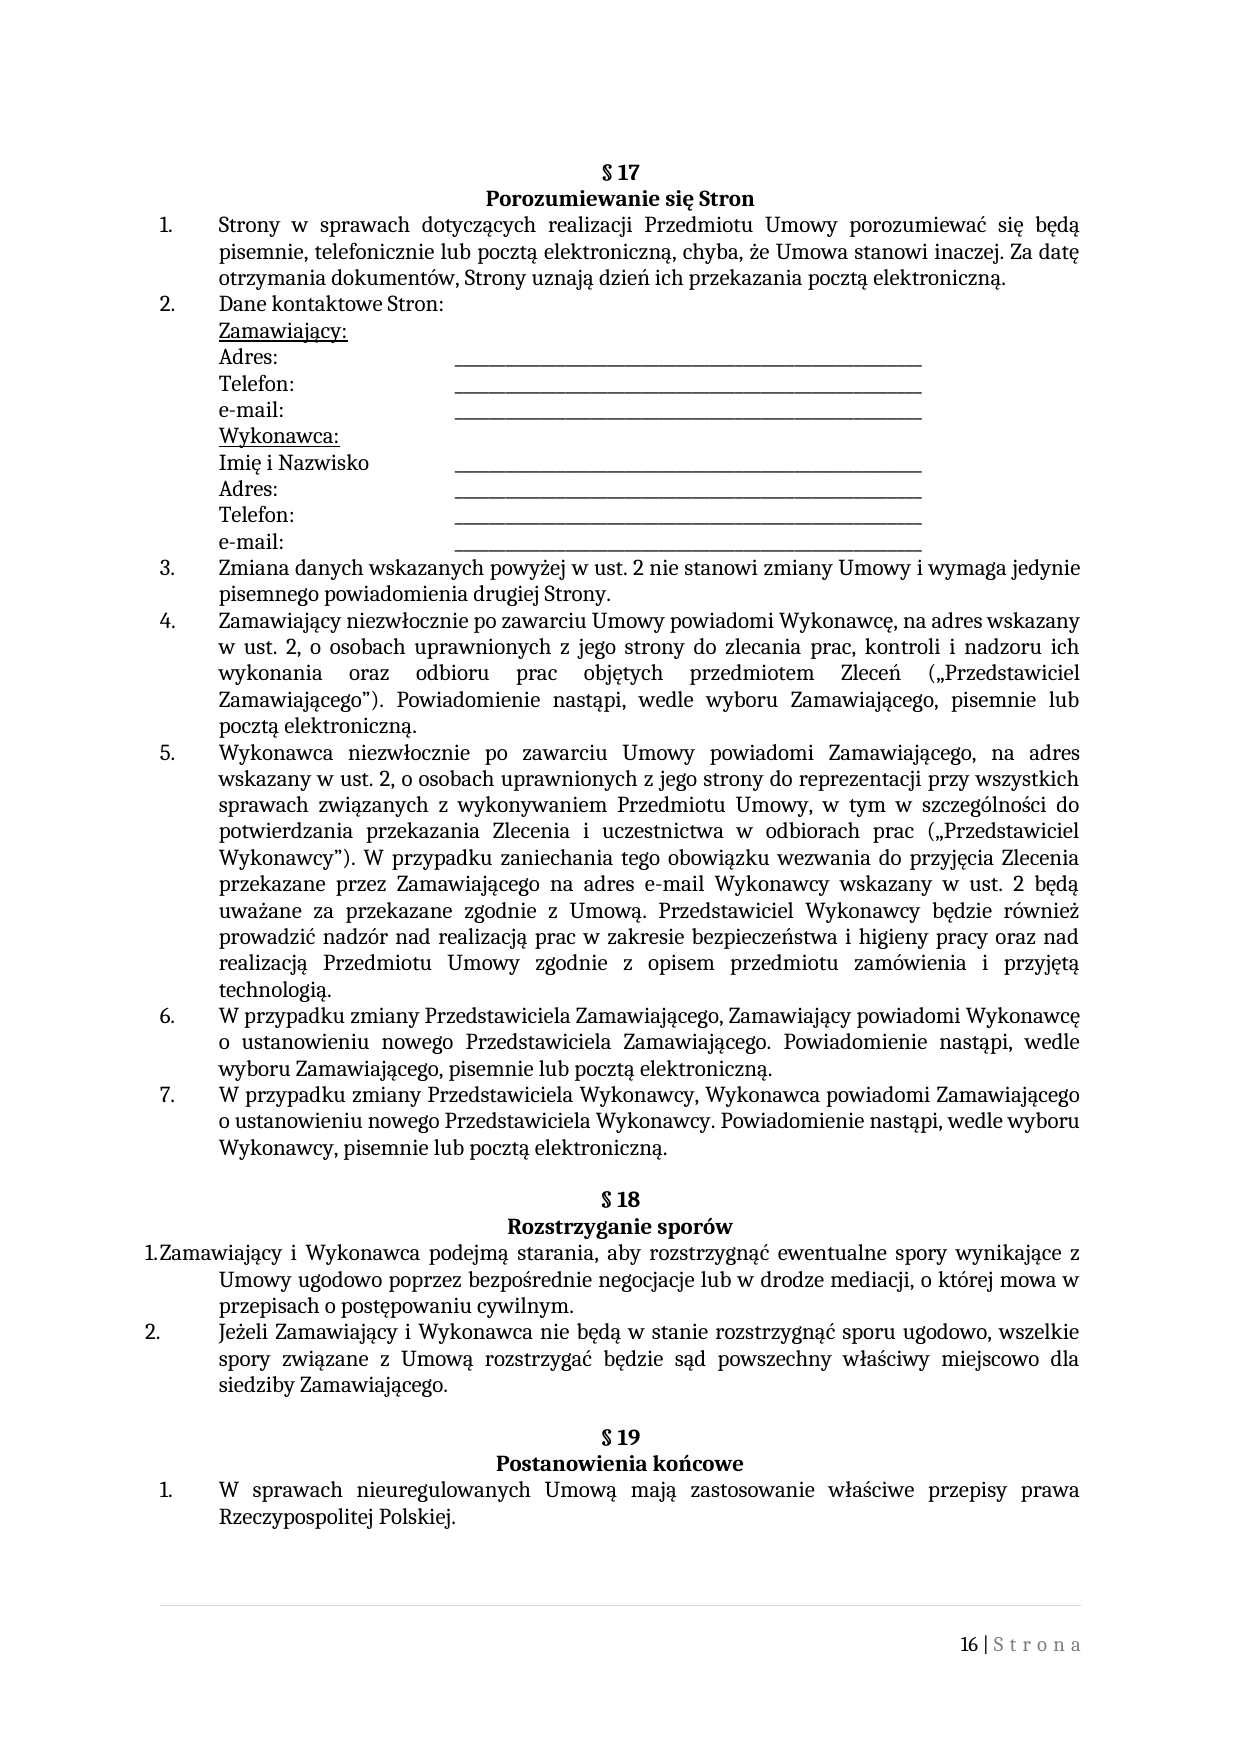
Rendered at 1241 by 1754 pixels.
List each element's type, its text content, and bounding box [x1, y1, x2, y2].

text e-mail: _______________________________________________________ [218, 397, 1081, 423]
list W przypadku zmiany Przedstawiciela Wykonawcy, Wykonawca powiadomi Zamawiającego o ustanowieniu nowego Przedstawiciela Wykonawcy. Powiadomienie nastąpi, wedle wyboru Wykonawcy, pisemnie lub pocztą elektroniczną. [159, 1082, 1081, 1161]
list W przypadku zmiany Przedstawiciela Zamawiającego, Zamawiający powiadomi Wykonawcę o ustanowieniu nowego Przedstawiciela Zamawiającego. Powiadomienie nastąpi, wedle wyboru Zamawiającego, pisemnie lub pocztą elektroniczną. [159, 1003, 1081, 1082]
list Strony w sprawach dotyczących realizacji Przedmiotu Umowy porozumiewać się będą pisemnie, telefonicznie lub pocztą elektroniczną, chyba, że Umowa stanowi inaczej. Za datę otrzymania dokumentów, Strony uznają dzień ich przekazania pocztą elektroniczną. [159, 212, 1081, 291]
text Adres: _______________________________________________________ [218, 476, 1081, 502]
text § 17 Porozumiewanie się Stron [159, 159, 1081, 212]
text Telefon: _______________________________________________________ [218, 370, 1081, 397]
text § 19 Postanowienia końcowe [159, 1424, 1081, 1477]
text Telefon: _______________________________________________________ [218, 502, 1081, 528]
list Jeżeli Zamawiający i Wykonawca nie będą w stanie rozstrzygnąć sporu ugodowo, wszelkie spory związane z Umową rozstrzygać będzie sąd powszechny właściwy miejscowo dla siedziby Zamawiającego. [145, 1319, 1081, 1398]
list Zmiana danych wskazanych powyżej w ust. 2 nie stanowi zmiany Umowy i wymaga jedynie pisemnego powiadomienia drugiej Strony. [159, 555, 1081, 607]
text Zamawiający: [218, 318, 1081, 344]
list W sprawach nieuregulowanych Umową mają zastosowanie właściwe przepisy prawa Rzeczypospolitej Polskiej. [159, 1477, 1081, 1530]
text e-mail: _______________________________________________________ [218, 528, 1081, 555]
text Imię i Nazwisko _______________________________________________________ [218, 449, 1081, 476]
list Zamawiający niezwłocznie po zawarciu Umowy powiadomi Wykonawcę, na adres wskazany w ust. 2, o osobach uprawnionych z jego strony do zlecania prac, kontroli i nadzoru ich wykonania oraz odbioru prac objętych przedmiotem Zleceń („Przedstawiciel Zamawiającego”). Powiadomienie nastąpi, wedle wyboru Zamawiającego, pisemnie lub pocztą elektroniczną. [159, 607, 1081, 739]
text Adres: _______________________________________________________ [218, 344, 1081, 370]
text § 18 Rozstrzyganie sporów [159, 1187, 1081, 1240]
list Zamawiający i Wykonawca podejmą starania, aby rozstrzygnąć ewentualne spory wynikające z Umowy ugodowo poprzez bezpośrednie negocjacje lub w drodze mediacji, o której mowa w przepisach o postępowaniu cywilnym. [145, 1240, 1081, 1319]
list Wykonawca niezwłocznie po zawarciu Umowy powiadomi Zamawiającego, na adres wskazany w ust. 2, o osobach uprawnionych z jego strony do reprezentacji przy wszystkich sprawach związanych z wykonywaniem Przedmiotu Umowy, w tym w szczególności do potwierdzania przekazania Zlecenia i uczestnictwa w odbiorach prac („Przedstawiciel Wykonawcy”). W przypadku zaniechania tego obowiązku wezwania do przyjęcia Zlecenia przekazane przez Zamawiającego na adres e-mail Wykonawcy wskazany w ust. 2 będą uważane za przekazane zgodnie z Umową. Przedstawiciel Wykonawcy będzie również prowadzić nadzór nad realizacją prac w zakresie bezpieczeństwa i higieny pracy oraz nad realizacją Przedmiotu Umowy zgodnie z opisem przedmiotu zamówienia i przyjętą technologią. [159, 739, 1081, 1003]
text Wykonawca: [218, 423, 1081, 449]
list Dane kontaktowe Stron: [159, 291, 1081, 318]
